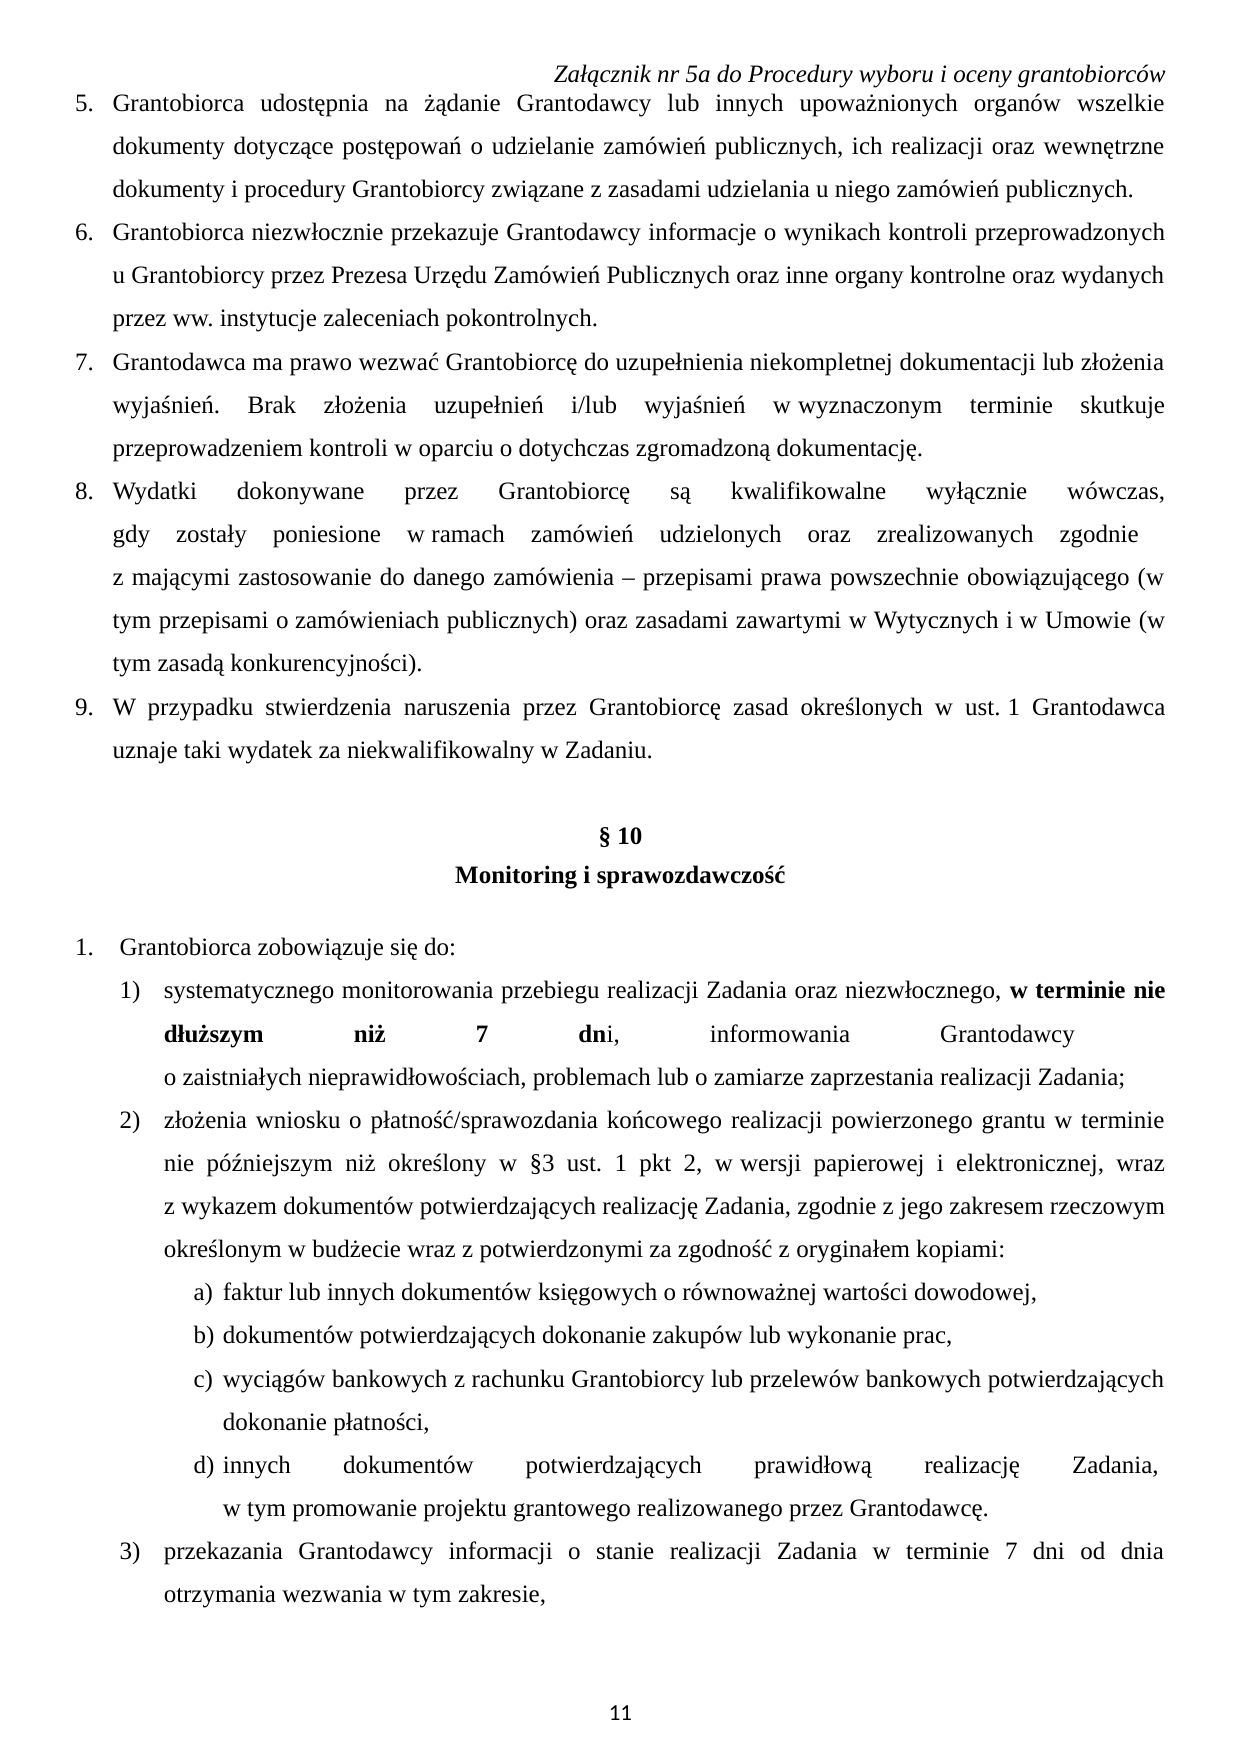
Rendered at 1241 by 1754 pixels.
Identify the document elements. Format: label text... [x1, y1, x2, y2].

list systematycznego monitorowania przebiegu realizacji Zadania oraz niezwłocznego, w terminie nie dłuższym niż 7 dni, informowania Grantodawcy o zaistniałych nieprawidłowościach, problemach lub o zamiarze zaprzestania realizacji Zadania; [119, 976, 1165, 1091]
list wyciągów bankowych z rachunku Grantobiorcy lub przelewów bankowych potwierdzających dokonanie płatności, [193, 1364, 1165, 1436]
subtitle Monitoring i sprawozdawczość [75, 860, 1165, 889]
list W przypadku stwierdzenia naruszenia przez Grantobiorcę zasad określonych w ust. 1 Grantodawca uznaje taki wydatek za niekwalifikowalny w Zadaniu. [75, 692, 1165, 763]
list Wydatki dokonywane przez Grantobiorcę są kwalifikowalne wyłącznie wówczas, gdy zostały poniesione w ramach zamówień udzielonych oraz zrealizowanych zgodnie z mającymi zastosowanie do danego zamówienia – przepisami prawa powszechnie obowiązującego (w tym przepisami o zamówieniach publicznych) oraz zasadami zawartymi w Wytycznych i w Umowie (w tym zasadą konkurencyjności). [75, 476, 1165, 677]
list przekazania Grantodawcy informacji o stanie realizacji Zadania w terminie 7 dni od dnia otrzymania wezwania w tym zakresie, [119, 1536, 1165, 1608]
list Grantodawca ma prawo wezwać Grantobiorcę do uzupełnienia niekompletnej dokumentacji lub złożenia wyjaśnień. Brak złożenia uzupełnień i/lub wyjaśnień w wyznaczonym terminie skutkuje przeprowadzeniem kontroli w oparciu o dotychczas zgromadzoną dokumentację. [75, 347, 1165, 462]
list Grantobiorca niezwłocznie przekazuje Grantodawcy informacje o wynikach kontroli przeprowadzonych u Grantobiorcy przez Prezesa Urzędu Zamówień Publicznych oraz inne organy kontrolne oraz wydanych przez ww. instytucje zaleceniach pokontrolnych. [75, 217, 1165, 332]
list innych dokumentów potwierdzających prawidłową realizację Zadania, w tym promowanie projektu grantowego realizowanego przez Grantodawcę. [193, 1450, 1165, 1522]
list faktur lub innych dokumentów księgowych o równoważnej wartości dowodowej, [193, 1277, 1165, 1306]
list Grantobiorca udostępnia na żądanie Grantodawcy lub innych upoważnionych organów wszelkie dokumenty dotyczące postępowań o udzielanie zamówień publicznych, ich realizacji oraz wewnętrzne dokumenty i procedury Grantobiorcy związane z zasadami udzielania u niego zamówień publicznych. [75, 88, 1165, 203]
list dokumentów potwierdzających dokonanie zakupów lub wykonanie prac, [193, 1321, 1165, 1349]
list złożenia wniosku o płatność/sprawozdania końcowego realizacji powierzonego grantu w terminie nie późniejszym niż określony w §3 ust. 1 pkt 2, w wersji papierowej i elektronicznej, wraz z wykazem dokumentów potwierdzających realizację Zadania, zgodnie z jego zakresem rzeczowym określonym w budżecie wraz z potwierdzonymi za zgodność z oryginałem kopiami: [119, 1105, 1165, 1263]
subtitle § 10 [75, 821, 1165, 850]
list Grantobiorca zobowiązuje się do: [75, 932, 1165, 961]
